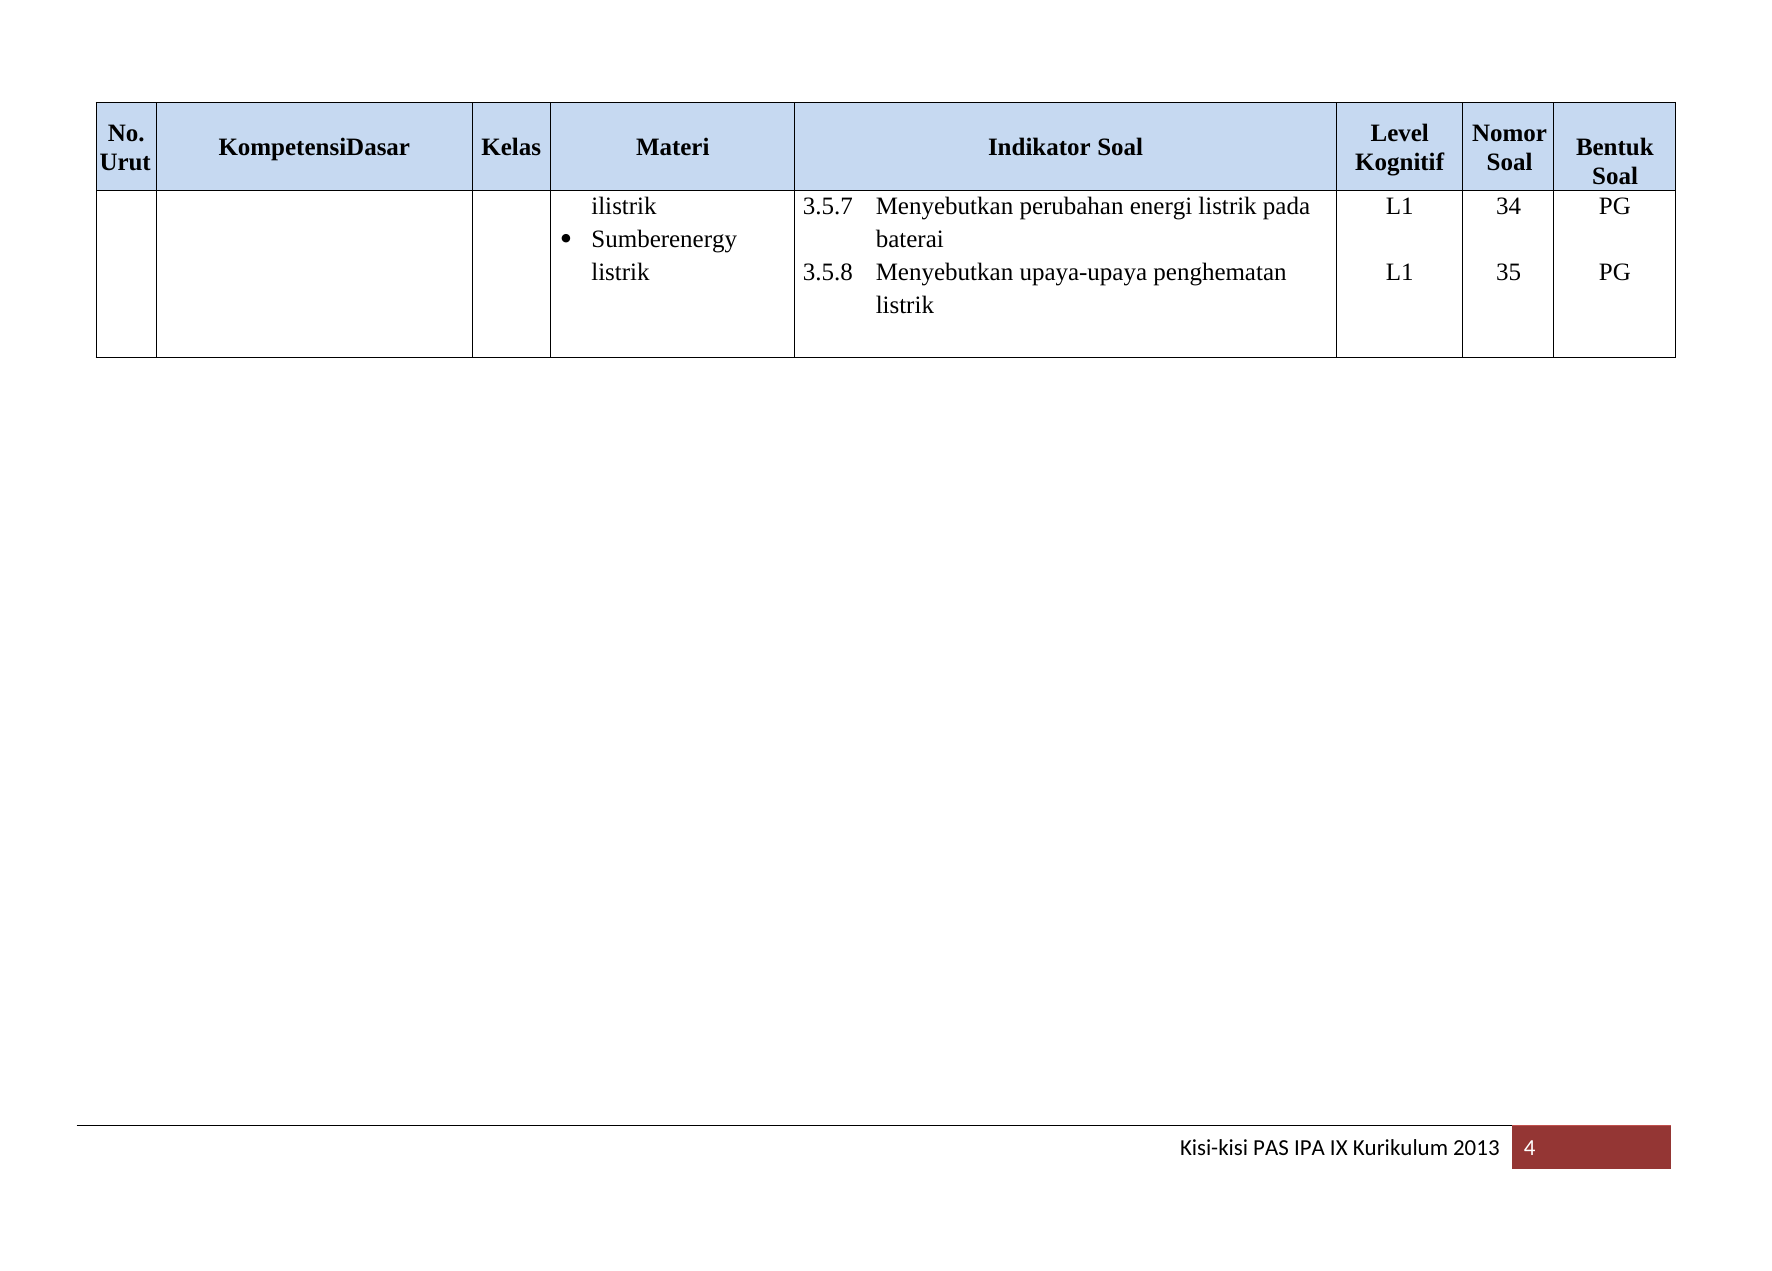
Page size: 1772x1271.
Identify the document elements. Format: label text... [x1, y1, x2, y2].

table_header Indikator Soal [795, 103, 1336, 190]
table_header Bentuk Soal [1554, 103, 1675, 190]
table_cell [157, 191, 472, 357]
table_header Level Kognitif [1337, 103, 1462, 190]
table_cell IX [473, 191, 550, 357]
table_cell PG PG PG PG PG Uraian PG PG [1554, 191, 1675, 357]
table_header KompetensiDasar [157, 103, 472, 190]
table_header Nomor Soal [1463, 103, 1553, 190]
table_cell 29 30 31 32 33 40 34 35 [1463, 191, 1553, 357]
table_cell 5. [97, 191, 156, 357]
table_header Materi [551, 103, 794, 190]
table_header Kelas [473, 103, 550, 190]
table_cell L2 L3 L2 L2 L2 L2 L1 L1 [1337, 191, 1462, 357]
table_header No. Urut [97, 103, 156, 190]
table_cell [795, 191, 1336, 357]
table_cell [551, 191, 794, 357]
